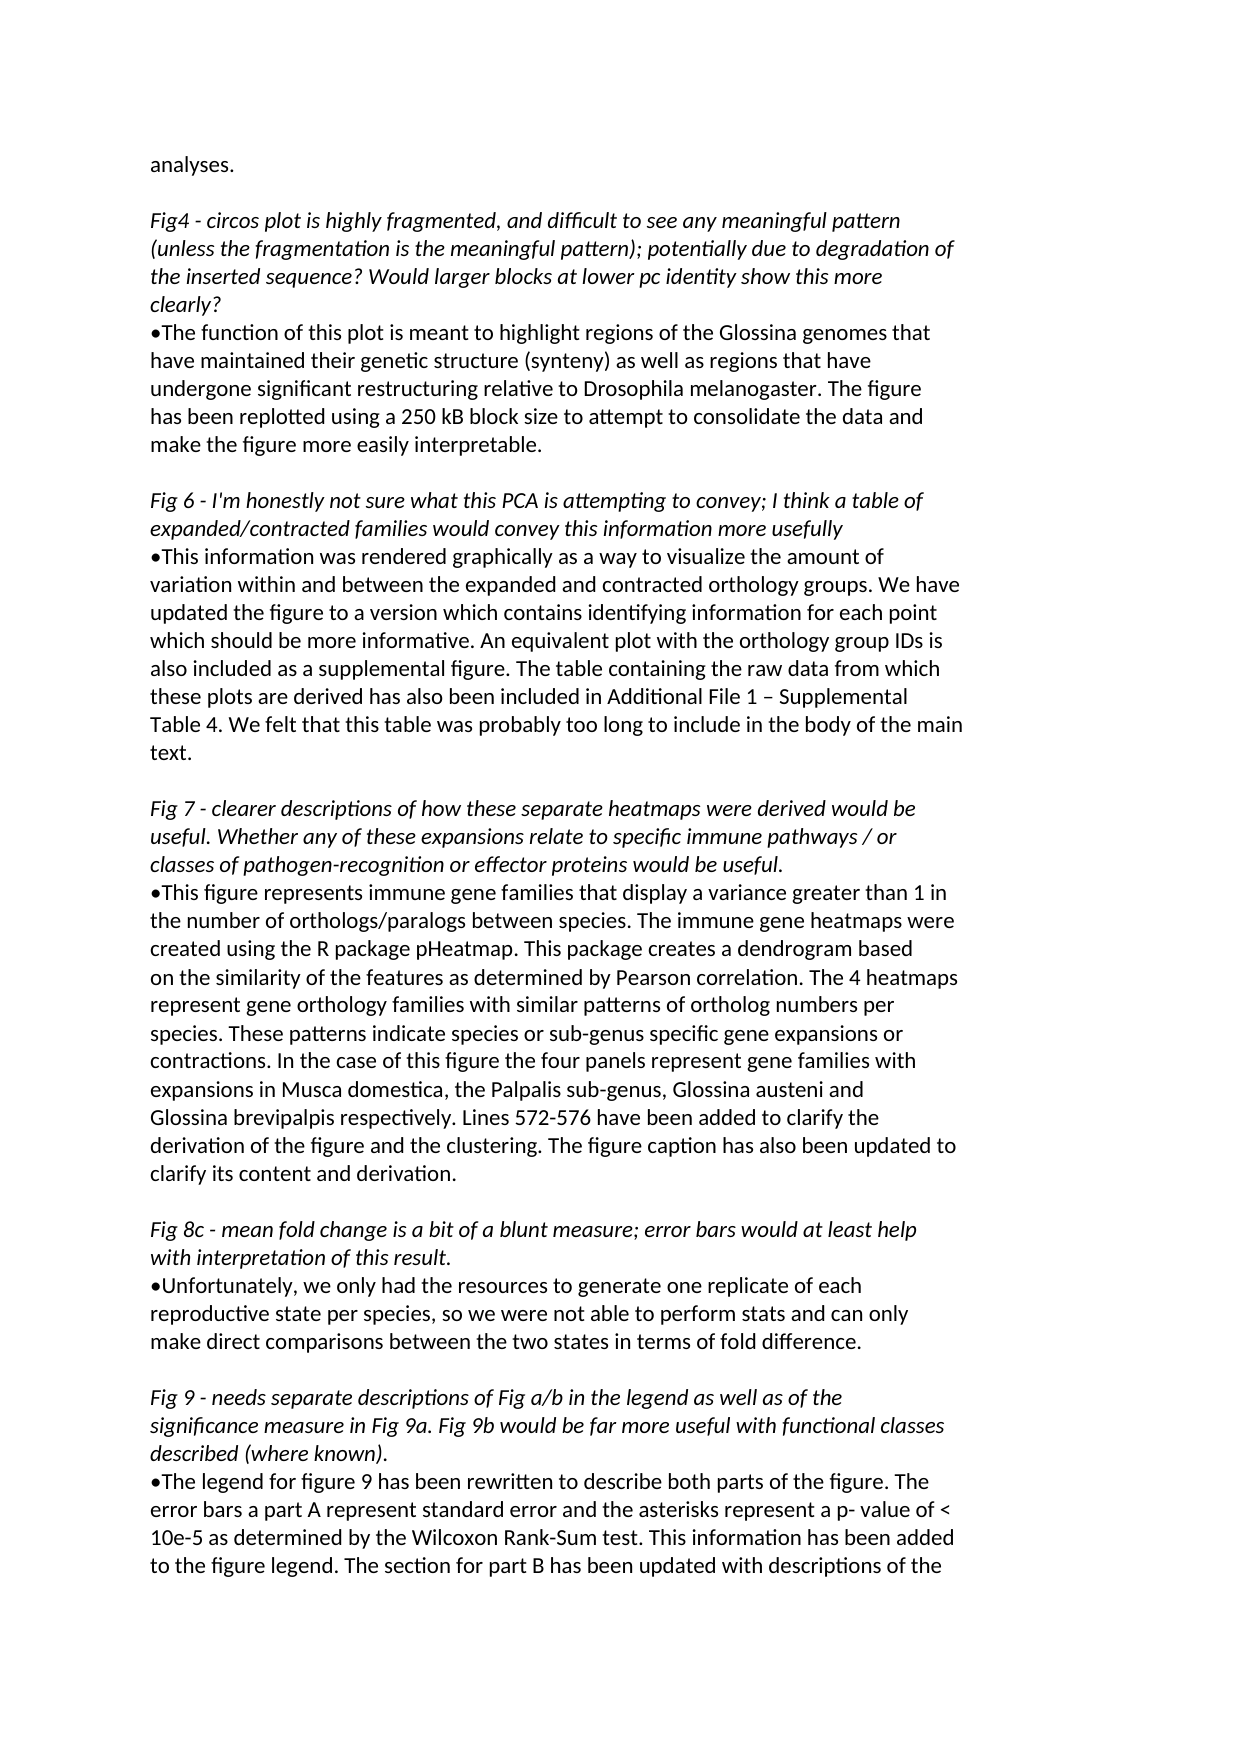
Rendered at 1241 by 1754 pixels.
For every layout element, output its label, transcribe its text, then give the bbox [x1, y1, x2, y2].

text derivation of the figure and the clustering. The figure caption has also been updated to [150, 1131, 1090, 1159]
text represent gene orthology families with similar patterns of ortholog numbers per [150, 991, 1090, 1019]
text Glossina brevipalpis respectively. Lines 572-576 have been added to clarify the [150, 1103, 1090, 1131]
text •This information was rendered graphically as a way to visualize the amount of [150, 542, 1090, 570]
text to the figure legend. The section for part B has been updated with descriptions of the [150, 1551, 1090, 1579]
text Table 4. We felt that this table was probably too long to include in the body of the main [150, 710, 1090, 738]
text clearly? [150, 290, 1090, 318]
text Fig 9 - needs separate descriptions of Fig a/b in the legend as well as of the [150, 1383, 1090, 1411]
text species. These patterns indicate species or sub-genus specific gene expansions or [150, 1019, 1090, 1047]
text Fig4 - circos plot is highly fragmented, and difficult to see any meaningful pattern [150, 206, 1090, 234]
text these plots are derived has also been included in Additional File 1 – Supplemental [150, 682, 1090, 710]
text analyses. [150, 150, 1090, 178]
text Fig 8c - mean fold change is a bit of a blunt measure; error bars would at least help [150, 1215, 1090, 1243]
text the number of orthologs/paralogs between species. The immune gene heatmaps were [150, 907, 1090, 934]
text updated the figure to a version which contains identifying information for each point [150, 598, 1090, 626]
text (unless the fragmentation is the meaningful pattern); potentially due to degradation of [150, 234, 1090, 262]
text contractions. In the case of this figure the four panels represent gene families with [150, 1047, 1090, 1075]
text expansions in Musca domestica, the Palpalis sub-genus, Glossina austeni and [150, 1075, 1090, 1103]
text also included as a supplemental figure. The table containing the raw data from which [150, 654, 1090, 682]
text reproductive state per species, so we were not able to perform stats and can only [150, 1299, 1090, 1327]
text •Unfortunately, we only had the resources to generate one replicate of each [150, 1271, 1090, 1299]
text significance measure in Fig 9a. Fig 9b would be far more useful with functional classes [150, 1411, 1090, 1439]
text make direct comparisons between the two states in terms of fold difference. [150, 1327, 1090, 1355]
text has been replotted using a 250 kB block size to attempt to consolidate the data and [150, 402, 1090, 430]
text error bars a part A represent standard error and the asterisks represent a p- value of < [150, 1495, 1090, 1523]
text •The legend for figure 9 has been rewritten to describe both parts of the figure. The [150, 1467, 1090, 1495]
text classes of pathogen-recognition or effector proteins would be useful. [150, 851, 1090, 878]
text with interpretation of this result. [150, 1243, 1090, 1271]
text the inserted sequence? Would larger blocks at lower pc identity show this more [150, 262, 1090, 290]
text •This figure represents immune gene families that display a variance greater than 1 in [150, 878, 1090, 907]
text described (where known). [150, 1439, 1090, 1467]
text on the similarity of the features as determined by Pearson correlation. The 4 heatmaps [150, 963, 1090, 991]
text text. [150, 738, 1090, 766]
text Fig 7 - clearer descriptions of how these separate heatmaps were derived would be [150, 794, 1090, 822]
text have maintained their genetic structure (synteny) as well as regions that have [150, 346, 1090, 374]
text created using the R package pHeatmap. This package creates a dendrogram based [150, 934, 1090, 963]
text expanded/contracted families would convey this information more usefully [150, 514, 1090, 542]
text which should be more informative. An equivalent plot with the orthology group IDs is [150, 626, 1090, 654]
text clarify its content and derivation. [150, 1159, 1090, 1187]
text Fig 6 - I'm honestly not sure what this PCA is attempting to convey; I think a table of [150, 486, 1090, 514]
text variation within and between the expanded and contracted orthology groups. We have [150, 570, 1090, 598]
text 10e-5 as determined by the Wilcoxon Rank-Sum test. This information has been added [150, 1523, 1090, 1551]
text •The function of this plot is meant to highlight regions of the Glossina genomes that [150, 318, 1090, 346]
text undergone significant restructuring relative to Drosophila melanogaster. The figure [150, 374, 1090, 402]
text useful. Whether any of these expansions relate to specific immune pathways / or [150, 822, 1090, 851]
text make the figure more easily interpretable. [150, 430, 1090, 458]
